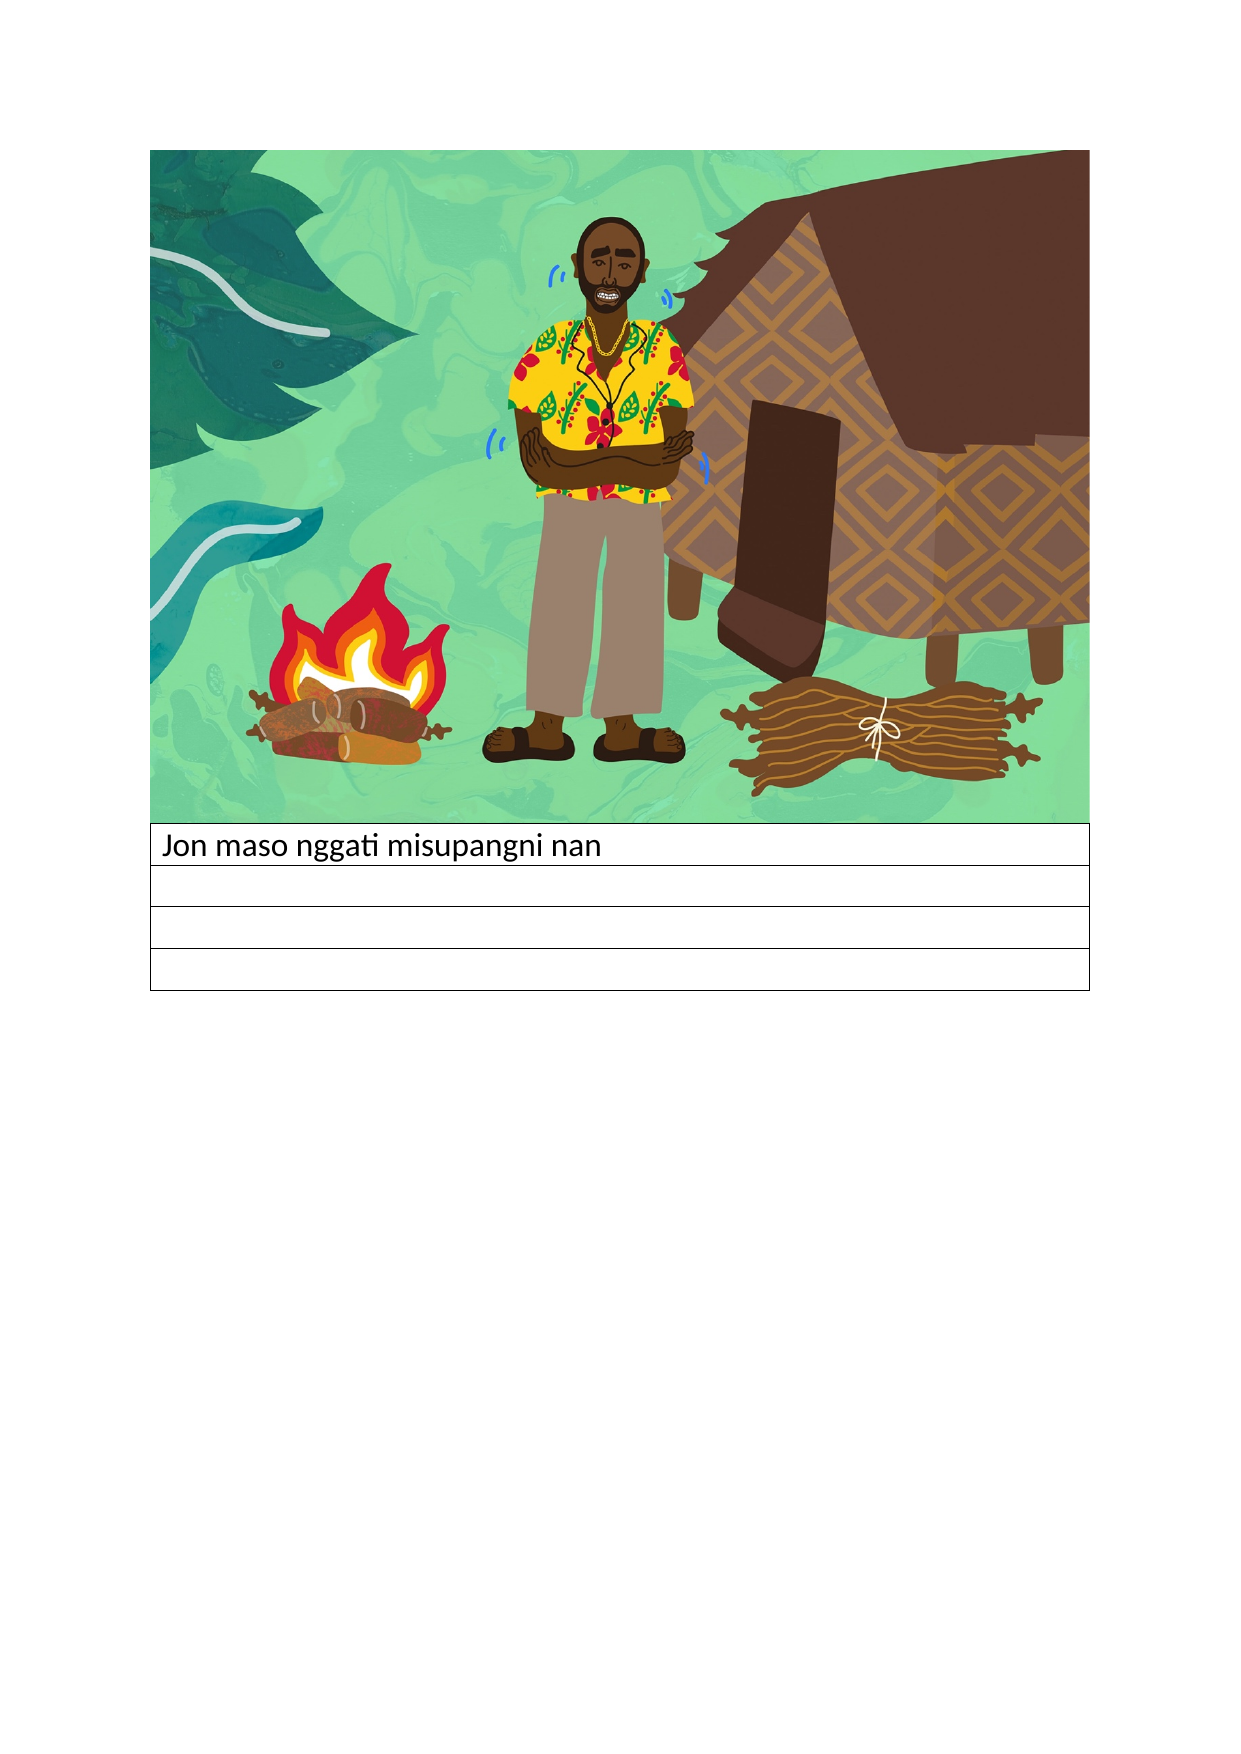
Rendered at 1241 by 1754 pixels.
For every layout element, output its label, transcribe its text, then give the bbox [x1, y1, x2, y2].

picture [150, 150, 1090, 823]
table_cell [151, 949, 1089, 990]
table_header Jon maso nggati misupangni nan [151, 824, 1089, 864]
table_cell [151, 907, 1089, 948]
table_cell [151, 866, 1089, 906]
